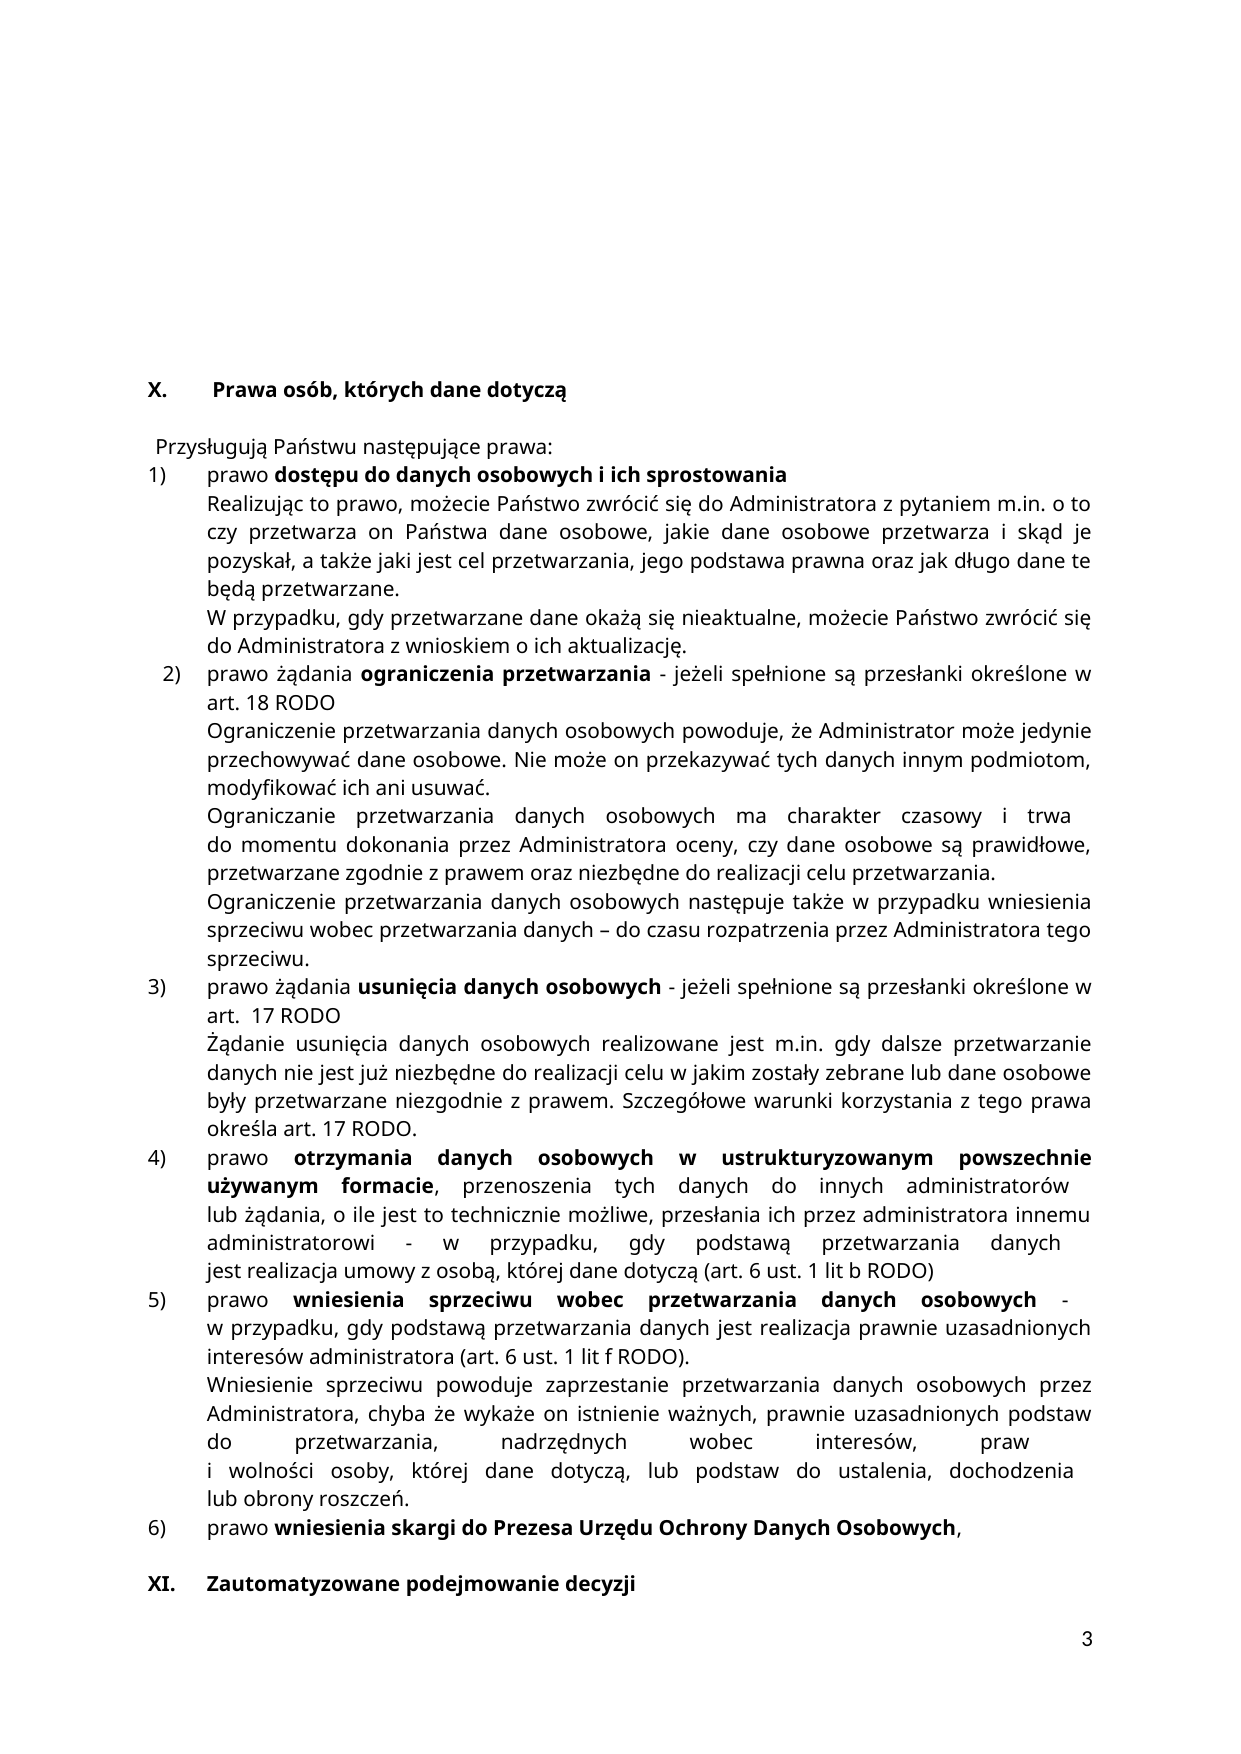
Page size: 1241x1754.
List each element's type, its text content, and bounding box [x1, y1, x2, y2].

list Żądanie usunięcia danych osobowych realizowane jest m.in. gdy dalsze przetwarzanie danych nie jest już niezbędne do realizacji celu w jakim zostały zebrane lub dane osobowe były przetwarzane niezgodnie z prawem. Szczegółowe warunki korzystania z tego prawa określa art. 17 RODO. [207, 1029, 1093, 1143]
list Prawa osób, których dane dotyczą [148, 375, 1093, 403]
list Wniesienie sprzeciwu powoduje zaprzestanie przetwarzania danych osobowych przez Administratora, chyba że wykaże on istnienie ważnych, prawnie uzasadnionych podstaw do przetwarzania, nadrzędnych wobec interesów, praw i wolności osoby, której dane dotyczą, lub podstaw do ustalenia, dochodzenia lub obrony roszczeń. [207, 1370, 1093, 1513]
list Ograniczenie przetwarzania danych osobowych powoduje, że Administrator może jedynie przechowywać dane osobowe. Nie może on przekazywać tych danych innym podmiotom, modyfikować ich ani usuwać. [207, 716, 1093, 802]
list Zautomatyzowane podejmowanie decyzji [148, 1569, 1093, 1598]
list Ograniczenie przetwarzania danych osobowych następuje także w przypadku wniesienia sprzeciwu wobec przetwarzania danych – do czasu rozpatrzenia przez Administratora tego sprzeciwu. [207, 887, 1093, 972]
list W przypadku, gdy przetwarzane dane okażą się nieaktualne, możecie Państwo zwrócić się do Administratora z wnioskiem o ich aktualizację. [207, 603, 1093, 659]
list Realizując to prawo, możecie Państwo zwrócić się do Administratora z pytaniem m.in. o to czy przetwarza on Państwa dane osobowe, jakie dane osobowe przetwarza i skąd je pozyskał, a także jaki jest cel przetwarzania, jego podstawa prawna oraz jak długo dane te będą przetwarzane. [207, 489, 1093, 603]
list Ograniczanie przetwarzania danych osobowych ma charakter czasowy i trwa do momentu dokonania przez Administratora oceny, czy dane osobowe są prawidłowe, przetwarzane zgodnie z prawem oraz niezbędne do realizacji celu przetwarzania. [207, 802, 1093, 887]
list prawo żądania usunięcia danych osobowych - jeżeli spełnione są przesłanki określone w art. 17 RODO [148, 972, 1093, 1029]
list prawo wniesienia sprzeciwu wobec przetwarzania danych osobowych - w przypadku, gdy podstawą przetwarzania danych jest realizacja prawnie uzasadnionych interesów administratora (art. 6 ust. 1 lit f RODO). [148, 1285, 1093, 1370]
text Przysługują Państwu następujące prawa: [155, 432, 1093, 460]
list prawo wniesienia skargi do Prezesa Urzędu Ochrony Danych Osobowych, [148, 1513, 1093, 1541]
list prawo otrzymania danych osobowych w ustrukturyzowanym powszechnie używanym formacie, przenoszenia tych danych do innych administratorów lub żądania, o ile jest to technicznie możliwe, przesłania ich przez administratora innemu administratorowi - w przypadku, gdy podstawą przetwarzania danych jest realizacja umowy z osobą, której dane dotyczą (art. 6 ust. 1 lit b RODO) [148, 1143, 1093, 1285]
list prawo dostępu do danych osobowych i ich sprostowania [148, 460, 1093, 489]
list prawo żądania ograniczenia przetwarzania - jeżeli spełnione są przesłanki określone w art. 18 RODO [162, 659, 1093, 716]
